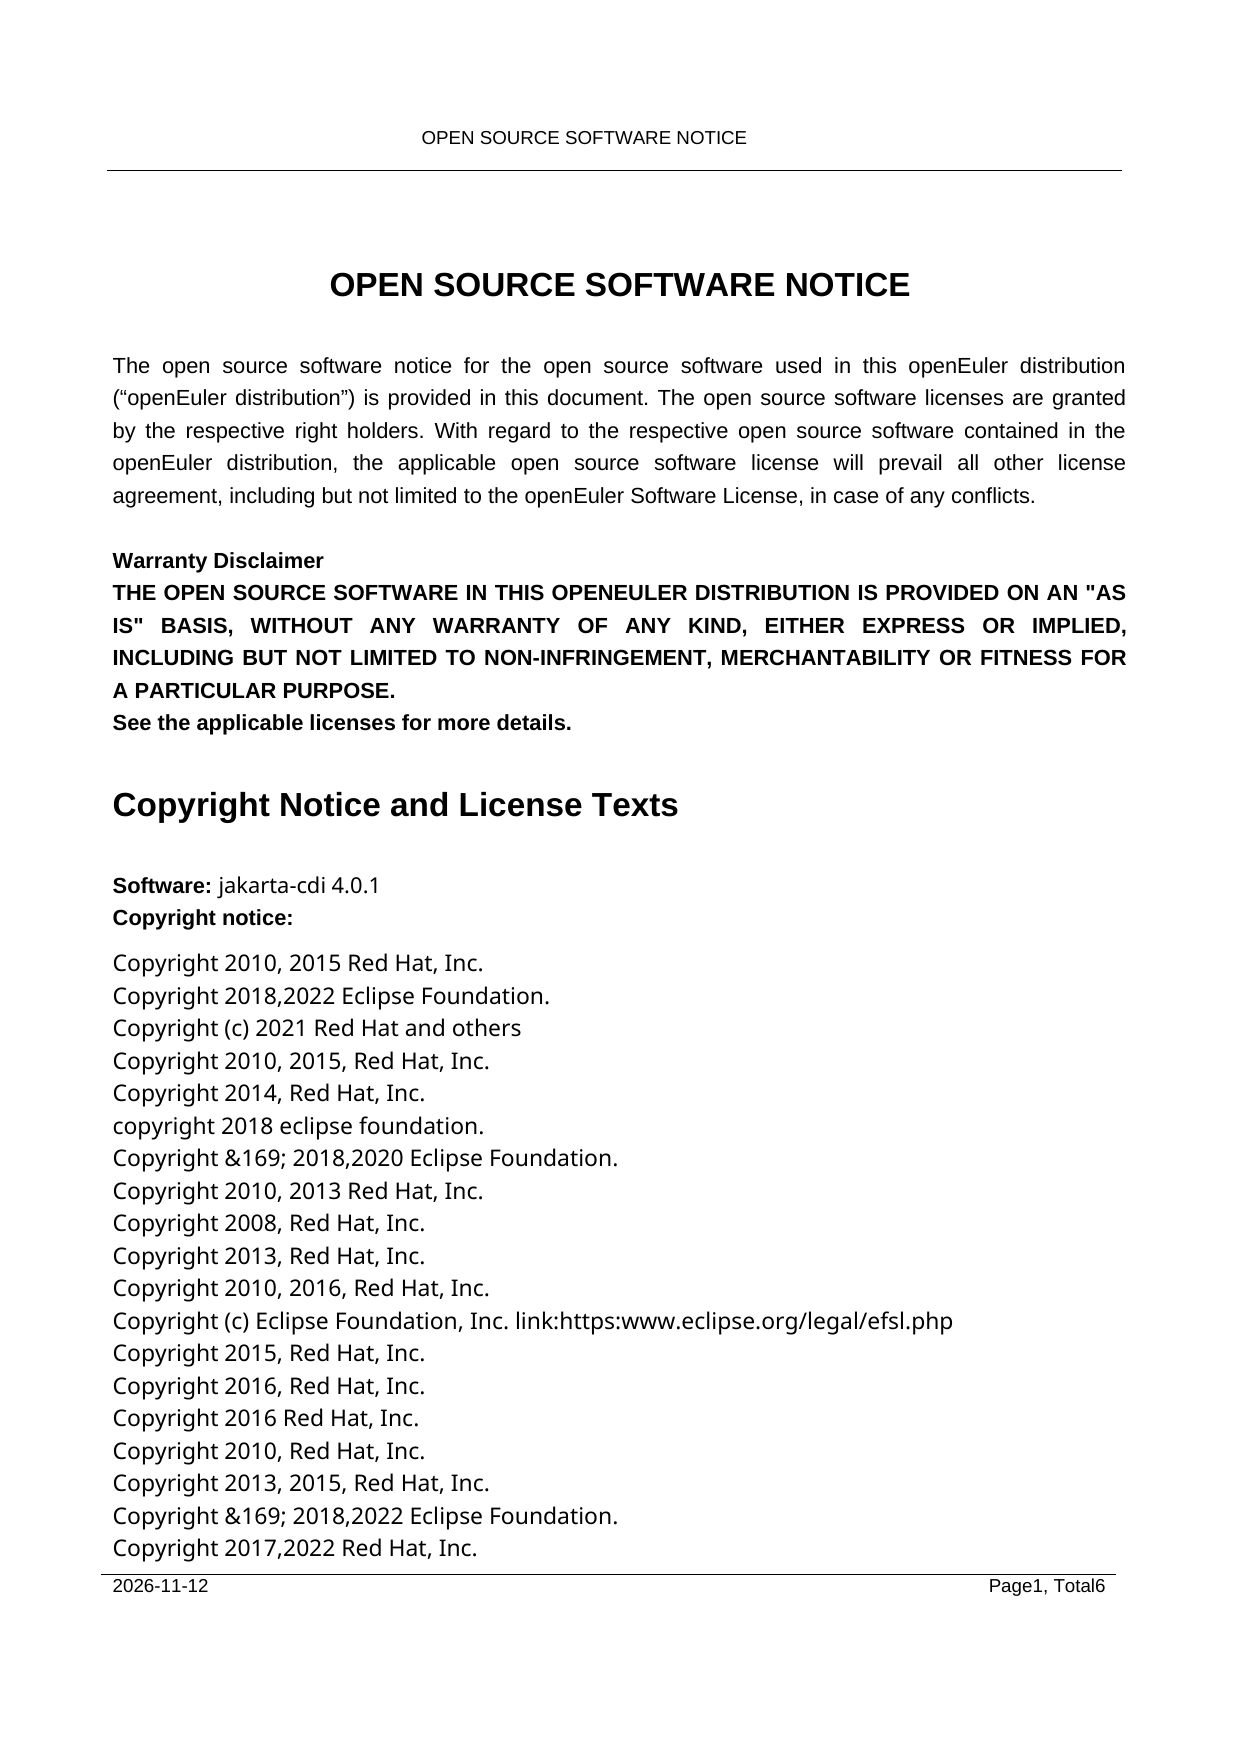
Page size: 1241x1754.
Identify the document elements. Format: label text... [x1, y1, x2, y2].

text Warranty Disclaimer [112, 544, 1128, 576]
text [112, 947, 1128, 1564]
text Copyright notice: [112, 901, 1128, 934]
text Copyright Notice and License Texts [112, 771, 1128, 836]
text The open source software notice for the open source software used in this openEuler distribution (“openEuler distribution”) is provided in this document. The open source software licenses are granted by the respective right holders. With regard to the respective open source software contained in the openEuler distribution, the applicable open source software license will prevail all other license agreement, including but not limited to the openEuler Software License, in case of any conflicts. [112, 349, 1128, 511]
text THE OPEN SOURCE SOFTWARE IN THIS OPENEULER DISTRIBUTION IS PROVIDED ON AN "AS IS" BASIS, WITHOUT ANY WARRANTY OF ANY KIND, EITHER EXPRESS OR IMPLIED, INCLUDING BUT NOT LIMITED TO NON-INFRINGEMENT, MERCHANTABILITY OR FITNESS FOR A PARTICULAR PURPOSE. See the applicable licenses for more details. [112, 576, 1128, 739]
text OPEN SOURCE SOFTWARE NOTICE [112, 251, 1128, 316]
title Software: jakarta-cdi 4.0.1 [112, 869, 1128, 901]
